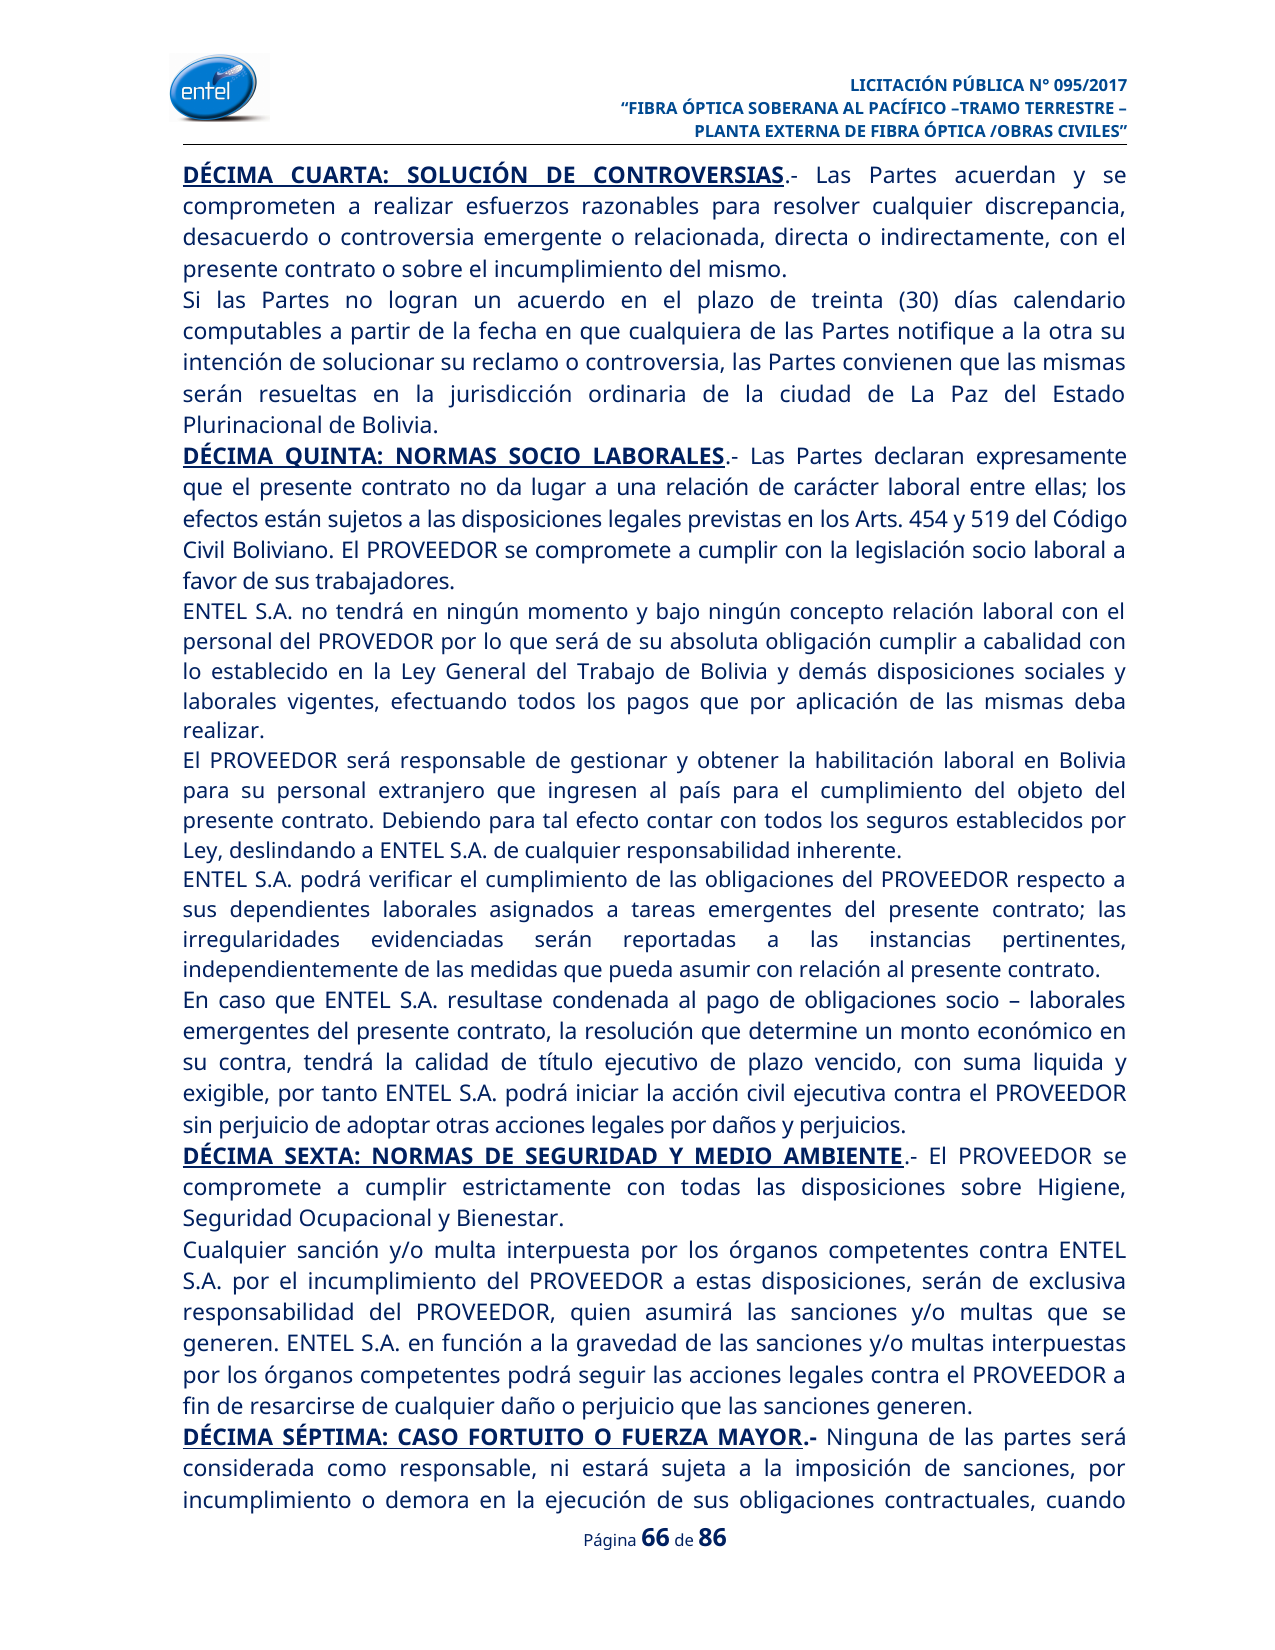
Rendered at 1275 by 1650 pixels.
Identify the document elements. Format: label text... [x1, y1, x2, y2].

text DÉCIMA CUARTA: SOLUCIÓN DE CONTROVERSIAS.- Las Partes acuerdan y se comprometen a realizar esfuerzos razonables para resolver cualquier discrepancia, desacuerdo o controversia emergente o relacionada, directa o indirectamente, con el presente contrato o sobre el incumplimiento del mismo. [182, 159, 1127, 284]
text Cualquier sanción y/o multa interpuesta por los órganos competentes contra ENTEL S.A. por el incumplimiento del PROVEEDOR a estas disposiciones, serán de exclusiva responsabilidad del PROVEEDOR, quien asumirá las sanciones y/o multas que se generen. ENTEL S.A. en función a la gravedad de las sanciones y/o multas interpuestas por los órganos competentes podrá seguir las acciones legales contra el PROVEEDOR a fin de resarcirse de cualquier daño o perjuicio que las sanciones generen. [182, 1233, 1127, 1421]
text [182, 1421, 1127, 1515]
text Si las Partes no logran un acuerdo en el plazo de treinta (30) días calendario computables a partir de la fecha en que cualquiera de las Partes notifique a la otra su intención de solucionar su reclamo o controversia, las Partes convienen que las mismas serán resueltas en la jurisdicción ordinaria de la ciudad de La Paz del Estado Plurinacional de Bolivia. [182, 284, 1127, 440]
text ENTEL S.A. no tendrá en ningún momento y bajo ningún concepto relación laboral con el personal del PROVEDOR por lo que será de su absoluta obligación cumplir a cabalidad con lo establecido en la Ley General del Trabajo de Bolivia y demás disposiciones sociales y laborales vigentes, efectuando todos los pagos que por aplicación de las mismas deba realizar. [182, 596, 1127, 745]
text El PROVEEDOR será responsable de gestionar y obtener la habilitación laboral en Bolivia para su personal extranjero que ingresen al país para el cumplimiento del objeto del presente contrato. Debiendo para tal efecto contar con todos los seguros establecidos por Ley, deslindando a ENTEL S.A. de cualquier responsabilidad inherente. [182, 745, 1127, 864]
text DÉCIMA QUINTA: NORMAS SOCIO LABORALES.- Las Partes declaran expresamente que el presente contrato no da lugar a una relación de carácter laboral entre ellas; los efectos están sujetos a las disposiciones legales previstas en los Arts. 454 y 519 del Código Civil Boliviano. El PROVEEDOR se compromete a cumplir con la legislación socio laboral a favor de sus trabajadores. [182, 440, 1127, 596]
text DÉCIMA SEXTA: NORMAS DE SEGURIDAD Y MEDIO AMBIENTE.- El PROVEEDOR se compromete a cumplir estrictamente con todas las disposiciones sobre Higiene, Seguridad Ocupacional y Bienestar. [182, 1140, 1127, 1233]
picture [169, 53, 270, 122]
text En caso que ENTEL S.A. resultase condenada al pago de obligaciones socio – laborales emergentes del presente contrato, la resolución que determine un monto económico en su contra, tendrá la calidad de título ejecutivo de plazo vencido, con suma liquida y exigible, por tanto ENTEL S.A. podrá iniciar la acción civil ejecutiva contra el PROVEEDOR sin perjuicio de adoptar otras acciones legales por daños y perjuicios. [182, 983, 1127, 1140]
text ENTEL S.A. podrá verificar el cumplimiento de las obligaciones del PROVEEDOR respecto a sus dependientes laborales asignados a tareas emergentes del presente contrato; las irregularidades evidenciadas serán reportadas a las instancias pertinentes, independientemente de las medidas que pueda asumir con relación al presente contrato. [182, 864, 1127, 983]
